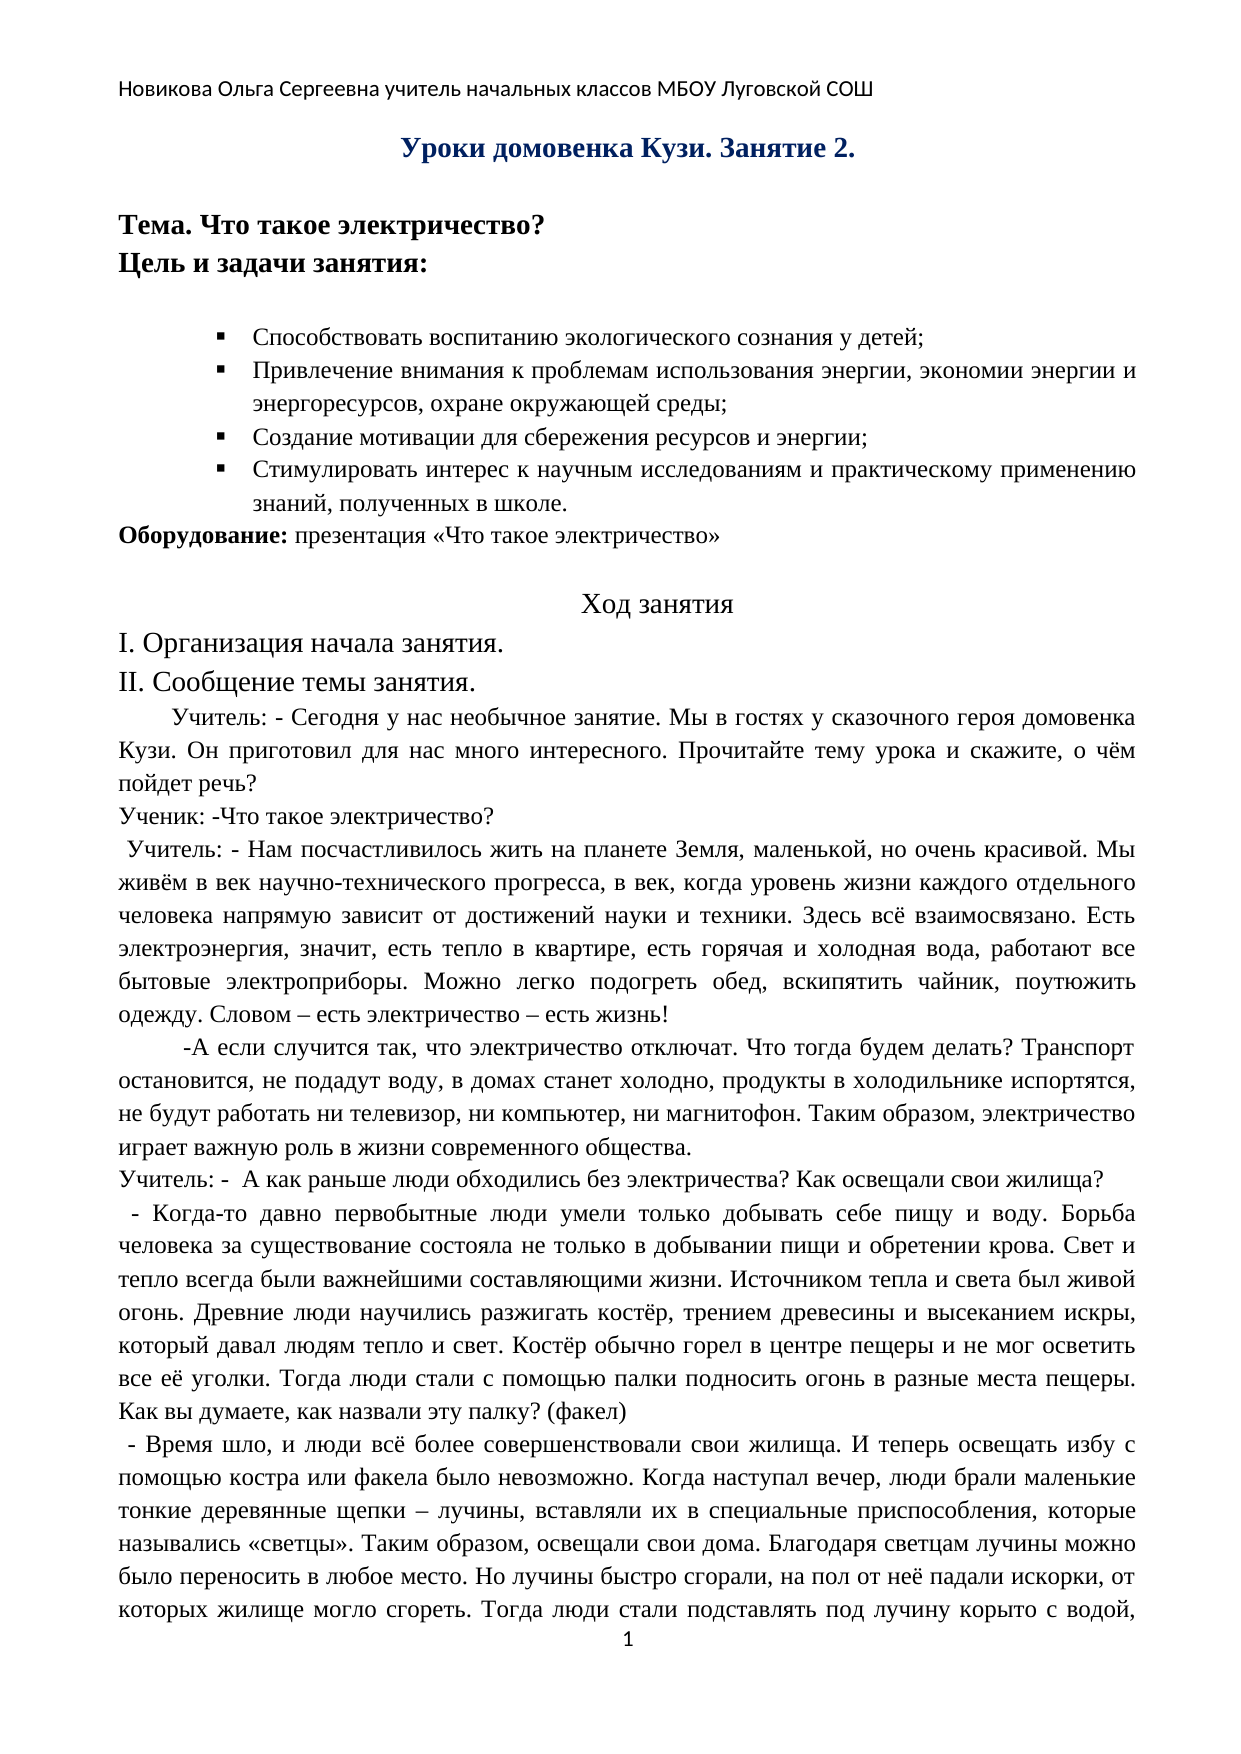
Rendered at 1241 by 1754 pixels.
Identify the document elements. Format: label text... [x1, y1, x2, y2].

text Учитель: - Сегодня у нас необычное занятие. Мы в гостях у сказочного героя домовенка Кузи. Он приготовил для нас много интересного. Прочитайте тему урока и скажите, о чём пойдет речь? [118, 702, 1137, 797]
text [118, 1429, 1137, 1623]
list Привлечение внимания к проблемам использования энергии, экономии энергии и энергоресурсов, охране окружающей среды; [215, 356, 1137, 417]
list Создание мотивации для сбережения ресурсов и энергии; [215, 422, 1137, 450]
text Учитель: - А как раньше люди обходились без электричества? Как освещали свои жилища? [118, 1164, 1137, 1193]
list Стимулировать интерес к научным исследованиям и практическому применению знаний, полученных в школе. [215, 454, 1137, 516]
text - Когда-то давно первобытные люди умели только добывать себе пищу и воду. Борьба человека за существование состояла не только в добывании пищи и обретении крова. Свет и тепло всегда были важнейшими составляющими жизни. Источником тепла и света был живой огонь. Древние люди научились разжигать костёр, трением древесины и высеканием искры, который давал людям тепло и свет. Костёр обычно горел в центре пещеры и не мог осветить все её уголки. Тогда люди стали с помощью палки подносить огонь в разные места пещеры. Как вы думаете, как назвали эту палку? (факел) [118, 1198, 1137, 1424]
text I. Организация начала занятия. [118, 625, 1137, 659]
text Тема. Что такое электричество? [118, 207, 1137, 240]
text Уроки домовенка Кузи. Занятие 2. [118, 130, 1137, 163]
text Оборудование: презентация «Что такое электричество» [118, 521, 1137, 549]
text -А если случится так, что электричество отключат. Что тогда будем делать? Транспорт остановится, не подадут воду, в домах станет холодно, продукты в холодильнике испортятся, не будут работать ни телевизор, ни компьютер, ни магнитофон. Таким образом, электричество играет важную роль в жизни современного общества. [118, 1032, 1137, 1160]
text II. Сообщение темы занятия. [118, 664, 1137, 697]
text Ход занятия [177, 587, 1137, 620]
text Цель и задачи занятия: [118, 245, 1137, 279]
text Ученик: -Что такое электричество? [118, 801, 1137, 830]
list Способствовать воспитанию экологического сознания у детей; [215, 322, 1137, 351]
text Учитель: - Нам посчастливилось жить на планете Земля, маленькой, но очень красивой. Мы живём в век научно-технического прогресса, в век, когда уровень жизни каждого отдельного человека напрямую зависит от достижений науки и техники. Здесь всё взаимосвязано. Есть электроэнергия, значит, есть тепло в квартире, есть горячая и холодная вода, работают все бытовые электроприборы. Можно легко подогреть обед, вскипятить чайник, поутюжить одежду. Словом – есть электричество – есть жизнь! [118, 834, 1137, 1028]
